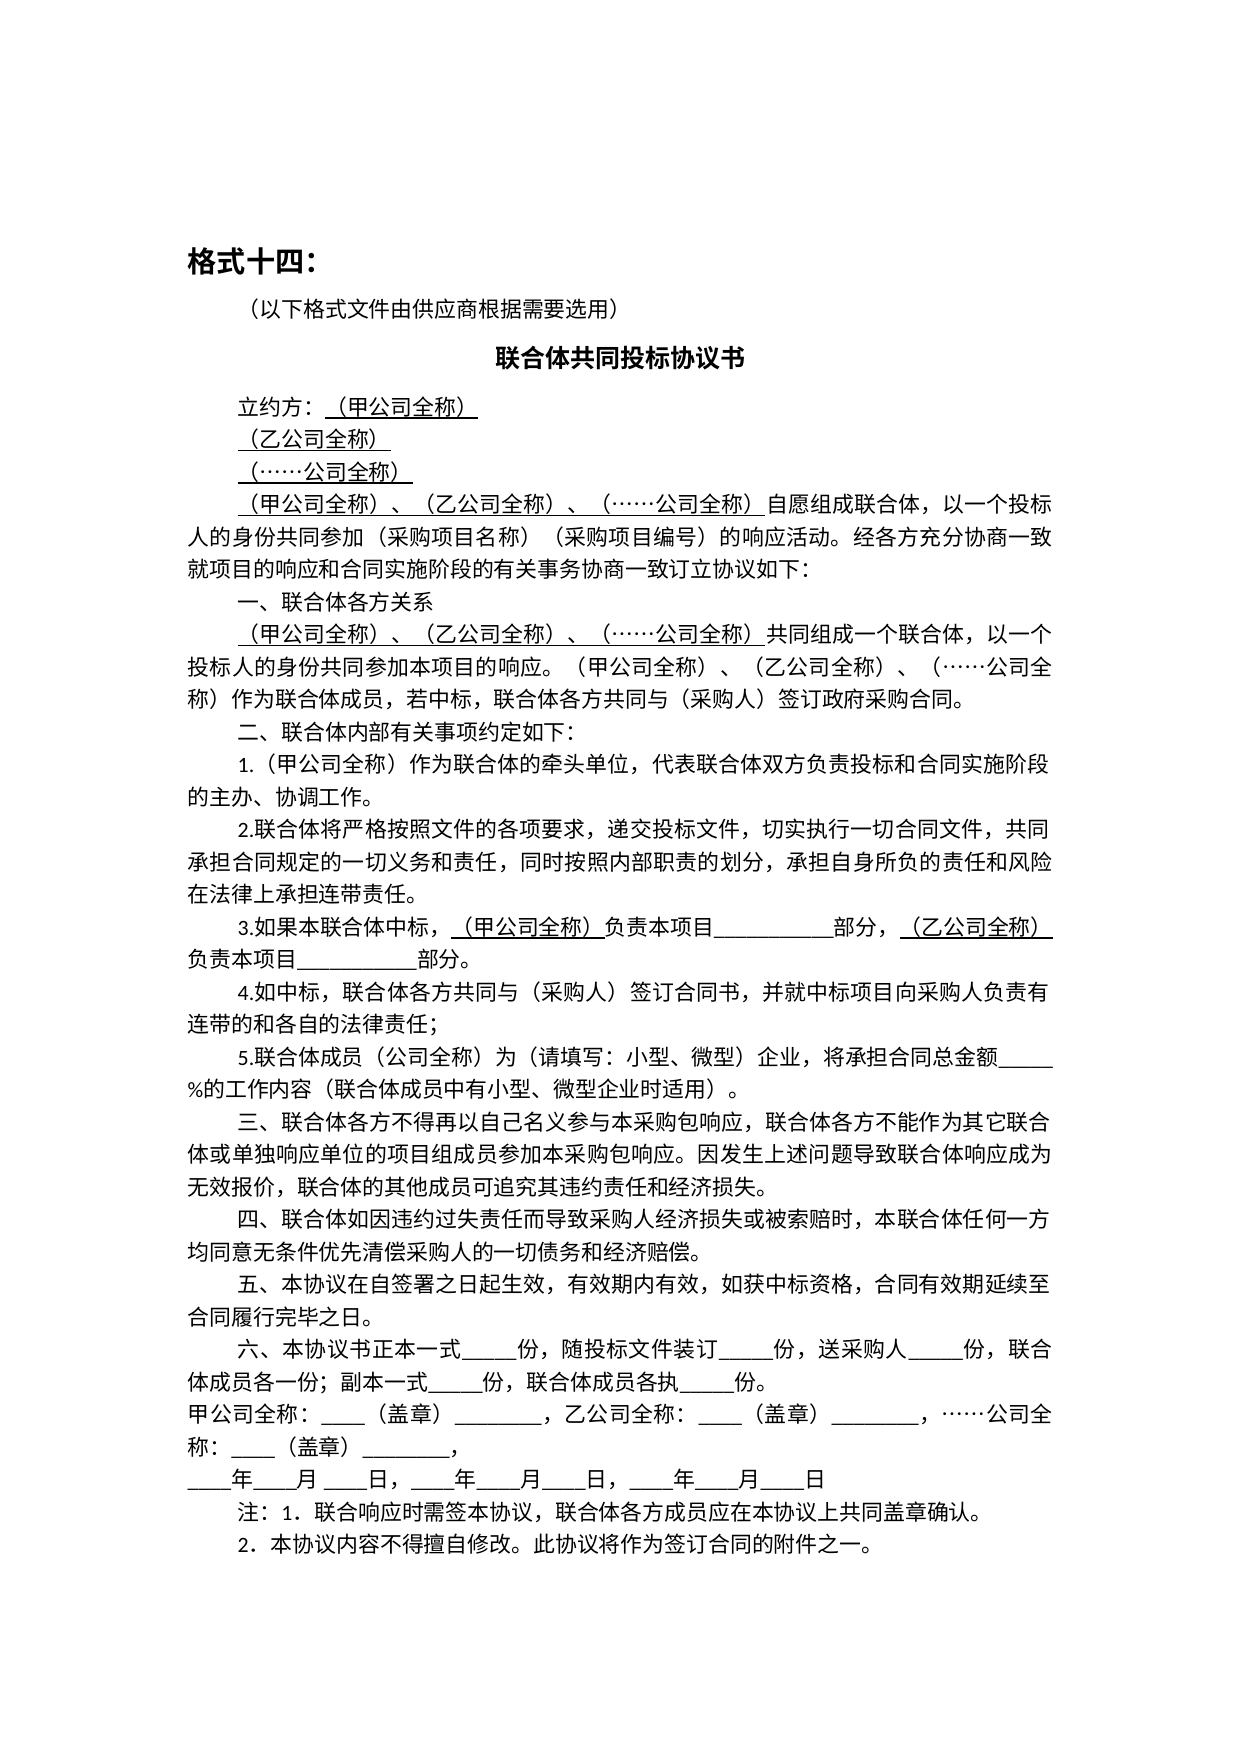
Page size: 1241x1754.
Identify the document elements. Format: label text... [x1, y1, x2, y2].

text 格式十四： [187, 227, 1053, 292]
text （……公司全称） [187, 454, 1053, 487]
text 3.如果本联合体中标，（甲公司全称）负责本项目___________部分，（乙公司全称）负责本项目___________部分。 [187, 909, 1053, 974]
text 三、联合体各方不得再以自己名义参与本采购包响应，联合体各方不能作为其它联合体或单独响应单位的项目组成员参加本采购包响应。因发生上述问题导致联合体响应成为无效报价，联合体的其他成员可追究其违约责任和经济损失。 [187, 1104, 1053, 1202]
text 五、本协议在自签署之日起生效，有效期内有效，如获中标资格，合同有效期延续至合同履行完毕之日。 [187, 1267, 1053, 1332]
text （甲公司全称）、（乙公司全称）、（……公司全称）共同组成一个联合体，以一个投标人的身份共同参加本项目的响应。（甲公司全称）、（乙公司全称）、（……公司全称）作为联合体成员，若中标，联合体各方共同与（采购人）签订政府采购合同。 [187, 617, 1053, 714]
text 联合体共同投标协议书 [187, 324, 1053, 389]
text （甲公司全称）、（乙公司全称）、（……公司全称）自愿组成联合体，以一个投标人的身份共同参加（采购项目名称）（采购项目编号）的响应活动。经各方充分协商一致，就项目的响应和合同实施阶段的有关事务协商一致订立协议如下： [187, 487, 1053, 584]
text ____年____月 ____日，____年____月____日，____年____月____日 [187, 1462, 1053, 1494]
text （乙公司全称） [187, 422, 1053, 454]
text 立约方：（甲公司全称） [187, 389, 1053, 422]
text 四、联合体如因违约过失责任而导致采购人经济损失或被索赔时，本联合体任何一方均同意无条件优先清偿采购人的一切债务和经济赔偿。 [187, 1202, 1053, 1267]
text 4.如中标，联合体各方共同与（采购人）签订合同书，并就中标项目向采购人负责有连带的和各自的法律责任； [187, 974, 1053, 1039]
text 2．本协议内容不得擅自修改。此协议将作为签订合同的附件之一。 [187, 1527, 1053, 1559]
text 一、联合体各方关系 [187, 584, 1053, 617]
text （以下格式文件由供应商根据需要选用） [187, 292, 1053, 324]
text 注：1．联合响应时需签本协议，联合体各方成员应在本协议上共同盖章确认。 [187, 1494, 1053, 1527]
text 1.（甲公司全称）作为联合体的牵头单位，代表联合体双方负责投标和合同实施阶段的主办、协调工作。 [187, 747, 1053, 812]
text 二、联合体内部有关事项约定如下： [187, 714, 1053, 747]
text 5.联合体成员（公司全称）为（请填写：小型、微型）企业，将承担合同总金额_____%的工作内容（联合体成员中有小型、微型企业时适用）。 [187, 1039, 1053, 1104]
text 甲公司全称：____（盖章）________，乙公司全称：____（盖章）________，……公司全称：____（盖章）________， [187, 1397, 1053, 1462]
text 2.联合体将严格按照文件的各项要求，递交投标文件，切实执行一切合同文件，共同承担合同规定的一切义务和责任，同时按照内部职责的划分，承担自身所负的责任和风险，在法律上承担连带责任。 [187, 812, 1053, 909]
text 六、本协议书正本一式_____份，随投标文件装订_____份，送采购人_____份，联合体成员各一份；副本一式_____份，联合体成员各执_____份。 [187, 1332, 1053, 1397]
